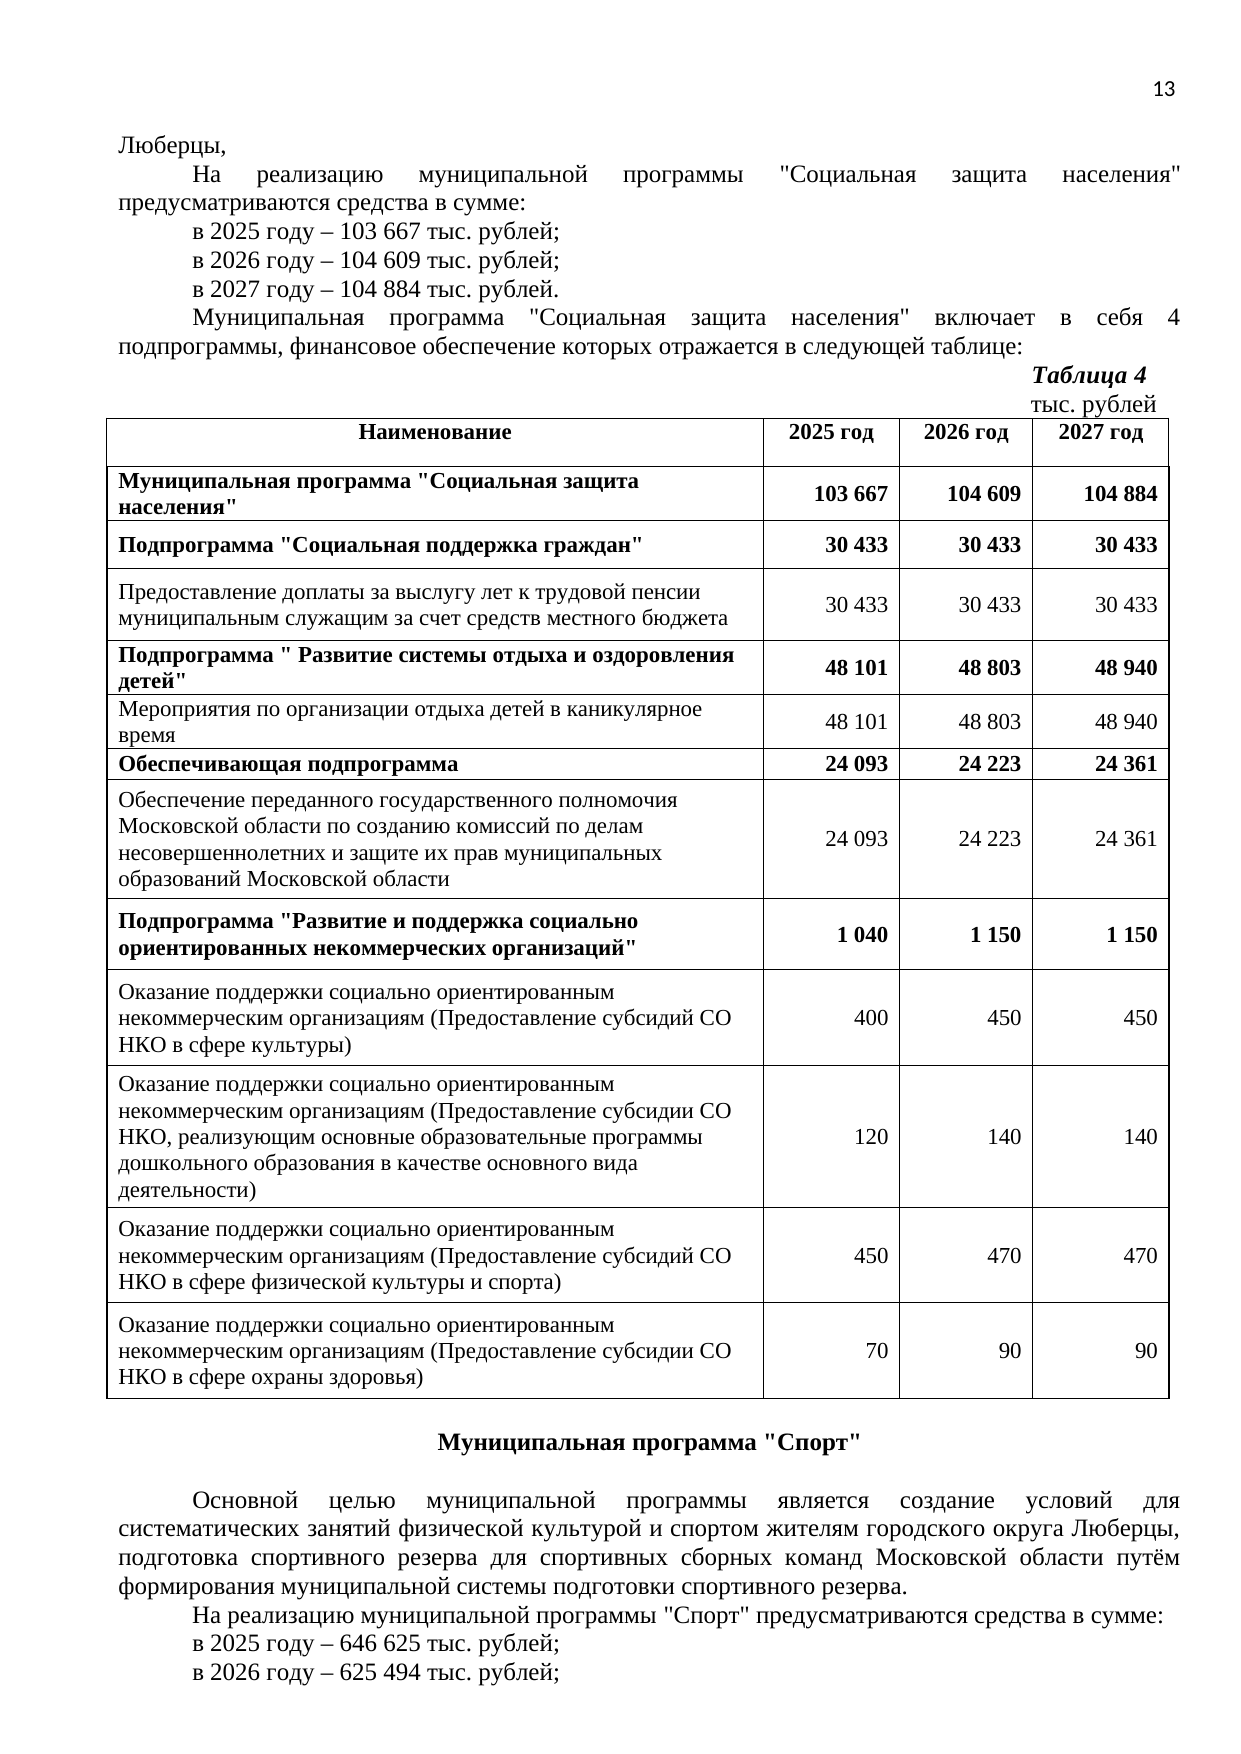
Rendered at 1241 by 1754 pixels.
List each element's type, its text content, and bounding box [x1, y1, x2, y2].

text Основной целью муниципальной программы является создание условий для систематических занятий физической культурой и спортом жителям городского округа Люберцы, подготовка спортивного резерва для спортивных сборных команд Московской области путём формирования муниципальной системы подготовки спортивного резерва. [118, 1485, 1181, 1600]
table_cell 450 [1033, 970, 1168, 1064]
table_cell Подпрограмма "Развитие и поддержка социально ориентированных некоммерческих организаций" [108, 899, 763, 969]
table_cell 48 101 [764, 641, 899, 694]
table_cell 70 [764, 1303, 899, 1397]
table_cell 48 940 [1033, 695, 1168, 747]
table_cell 30 433 [1033, 569, 1168, 640]
table_header 2027 год [1033, 419, 1168, 466]
table_cell 24 093 [764, 749, 899, 779]
table_header 2026 год [900, 419, 1032, 466]
table_cell 24 361 [1033, 780, 1168, 897]
table_cell 24 361 [1033, 749, 1168, 779]
text Муниципальная программа "Спорт" [118, 1427, 1181, 1456]
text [118, 130, 1181, 159]
table_cell Мероприятия по организации отдыха детей в каникулярное время [108, 695, 763, 747]
table_cell 90 [1033, 1303, 1168, 1397]
text в 2027 году – 104 884 тыс. рублей. [118, 274, 1191, 302]
table_cell 24 223 [900, 780, 1032, 897]
text в 2026 году – 625 494 тыс. рублей; [118, 1657, 1181, 1686]
table_cell Оказание поддержки социально ориентированным некоммерческим организациям (Предоставление субсидии СО НКО, реализующим основные образовательные программы дошкольного образования в качестве основного вида деятельности) [108, 1066, 763, 1207]
table_cell 30 433 [900, 521, 1032, 568]
table_cell 450 [764, 1208, 899, 1302]
table_cell Подпрограмма " Развитие системы отдыха и оздоровления детей" [108, 641, 763, 694]
table_cell 470 [1033, 1208, 1168, 1302]
table_cell Оказание поддержки социально ориентированным некоммерческим организациям (Предоставление субсидий СО НКО в сфере физической культуры и спорта) [108, 1208, 763, 1302]
table_cell 24 223 [900, 749, 1032, 779]
table_cell Оказание поддержки социально ориентированным некоммерческим организациям (Предоставление субсидий СО НКО в сфере культуры) [108, 970, 763, 1064]
table_cell Обеспечивающая подпрограмма [108, 749, 763, 779]
table_cell Предоставление доплаты за выслугу лет к трудовой пенсии муниципальным служащим за счет средств местного бюджета [108, 569, 763, 640]
text в 2025 году – 646 625 тыс. рублей; [118, 1628, 1181, 1657]
table_cell 1 040 [764, 899, 899, 969]
text тыс. рублей [118, 389, 1181, 417]
table_cell 30 433 [764, 521, 899, 568]
text Таблица 4 [118, 360, 1181, 389]
table_header 2025 год [764, 419, 899, 466]
table_cell 90 [900, 1303, 1032, 1397]
table_cell Оказание поддержки социально ориентированным некоммерческим организациям (Предоставление субсидии СО НКО в сфере охраны здоровья) [108, 1303, 763, 1397]
table_cell 470 [900, 1208, 1032, 1302]
table_cell 48 940 [1033, 641, 1168, 694]
text На реализацию муниципальной программы "Спорт" предусматриваются средства в сумме: [118, 1600, 1181, 1628]
text На реализацию муниципальной программы "Социальная защита населения" предусматриваются средства в сумме: [118, 159, 1181, 216]
table_cell 30 433 [1033, 521, 1168, 568]
table_cell 48 803 [900, 695, 1032, 747]
text в 2026 году – 104 609 тыс. рублей; [118, 245, 1181, 274]
table_cell 450 [900, 970, 1032, 1064]
table_cell 104 884 [1033, 467, 1168, 519]
table_cell Обеспечение переданного государственного полномочия Московской области по созданию комиссий по делам несовершеннолетних и защите их прав муниципальных образований Московской области [108, 780, 763, 897]
table_cell Муниципальная программа "Социальная защита населения" [108, 467, 763, 519]
table_cell 1 150 [900, 899, 1032, 969]
table_cell 48 101 [764, 695, 899, 747]
table_cell 30 433 [900, 569, 1032, 640]
text Муниципальная программа "Социальная защита населения" включает в себя 4 подпрограммы, финансовое обеспечение которых отражается в следующей таблице: [118, 302, 1181, 360]
table_cell 24 093 [764, 780, 899, 897]
table_cell Подпрограмма "Социальная поддержка граждан" [108, 521, 763, 568]
table_cell 400 [764, 970, 899, 1064]
table_cell 140 [1033, 1066, 1168, 1207]
table_cell 120 [764, 1066, 899, 1207]
table_cell 30 433 [764, 569, 899, 640]
table_cell 48 803 [900, 641, 1032, 694]
table_header Наименование [107, 419, 763, 466]
table_cell 1 150 [1033, 899, 1168, 969]
text в 2025 году – 103 667 тыс. рублей; [118, 216, 1181, 245]
table_cell 103 667 [764, 467, 899, 519]
table_cell 104 609 [900, 467, 1032, 519]
table_cell 140 [900, 1066, 1032, 1207]
